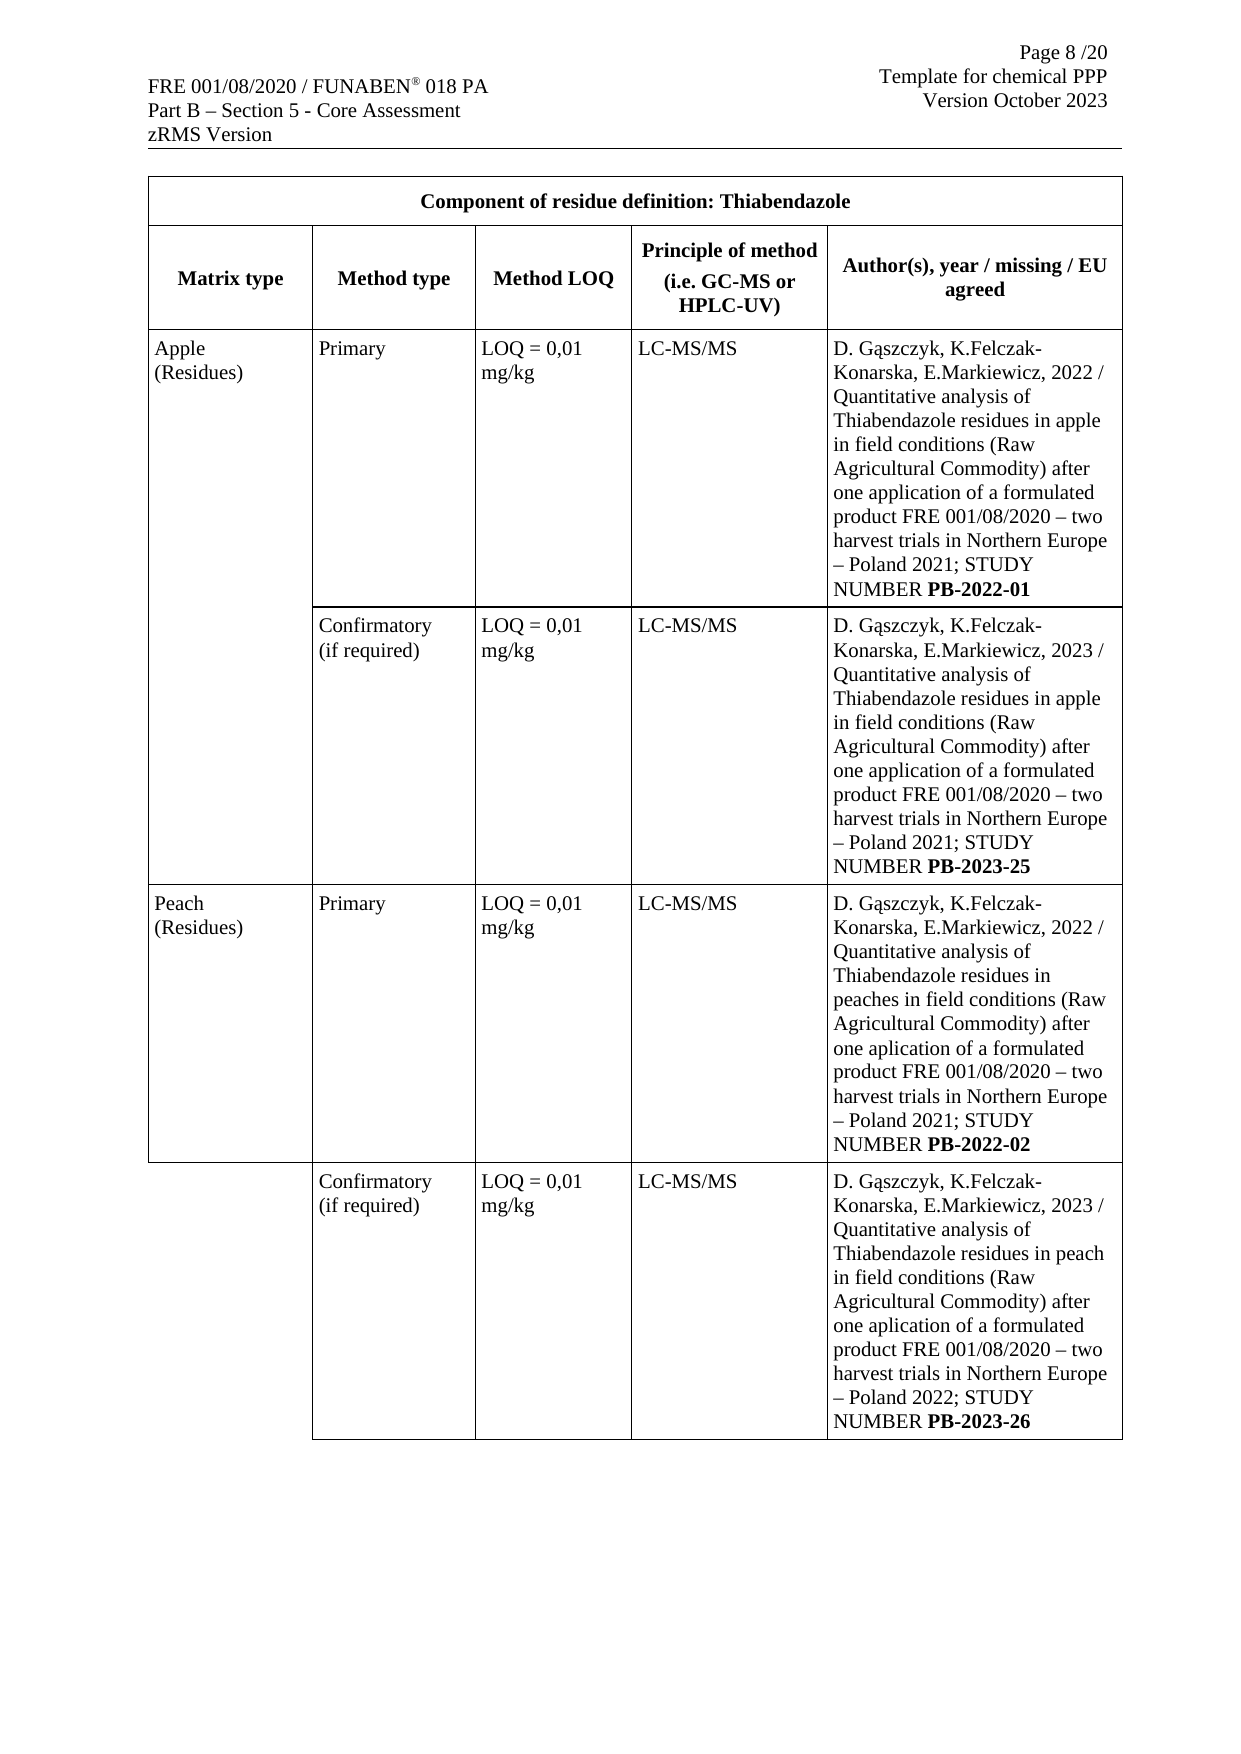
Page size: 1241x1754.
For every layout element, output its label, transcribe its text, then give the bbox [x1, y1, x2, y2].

table_cell LOQ = 0,01 mg/kg [476, 885, 631, 1162]
table_cell Primary [313, 885, 475, 1162]
table_cell LC-MS/MS [632, 885, 827, 1162]
table_cell Peach (Residues) [149, 885, 312, 1162]
table_cell Apple (Residues) [149, 330, 312, 884]
table_cell LC-MS/MS [632, 608, 827, 884]
table_cell Method LOQ [476, 226, 631, 329]
table_cell LC-MS/MS [632, 330, 827, 606]
table_header Component of residue definition: Thiabendazole [149, 177, 1122, 225]
table_cell LC-MS/MS [632, 1163, 827, 1439]
table_cell LOQ = 0,01 mg/kg [476, 1163, 631, 1439]
table_cell Method type [313, 226, 475, 329]
table_cell D. Gąszczyk, K.Felczak-Konarska, E.Markiewicz, 2022 / Quantitative analysis of Thiabendazole residues in apple in field conditions (Raw Agricultural Commodity) after one application of a formulated product FRE 001/08/2020 – two harvest trials in Northern Europe – Poland 2021; STUDY NUMBER PB-2022-01 [828, 330, 1122, 606]
table_cell D. Gąszczyk, K.Felczak-Konarska, E.Markiewicz, 2023 / Quantitative analysis of Thiabendazole residues in peach in field conditions (Raw Agricultural Commodity) after one aplication of a formulated product FRE 001/08/2020 – two harvest trials in Northern Europe – Poland 2022; STUDY NUMBER PB-2023-26 [828, 1163, 1122, 1439]
table_cell Principle of method (i.e. GC-MS or HPLC-UV) [632, 226, 827, 329]
table_cell Confirmatory (if required) [313, 1163, 475, 1439]
table_cell Confirmatory (if required) [313, 608, 475, 884]
table_cell D. Gąszczyk, K.Felczak-Konarska, E.Markiewicz, 2023 / Quantitative analysis of Thiabendazole residues in apple in field conditions (Raw Agricultural Commodity) after one application of a formulated product FRE 001/08/2020 – two harvest trials in Northern Europe – Poland 2021; STUDY NUMBER PB-2023-25 [828, 608, 1122, 884]
table_cell Matrix type [149, 226, 312, 329]
table_cell LOQ = 0,01 mg/kg [476, 608, 631, 884]
table_cell Author(s), year / missing / EU agreed [828, 226, 1122, 329]
table_cell LOQ = 0,01 mg/kg [476, 330, 631, 606]
table_cell D. Gąszczyk, K.Felczak-Konarska, E.Markiewicz, 2022 / Quantitative analysis of Thiabendazole residues in peaches in field conditions (Raw Agricultural Commodity) after one aplication of a formulated product FRE 001/08/2020 – two harvest trials in Northern Europe – Poland 2021; STUDY NUMBER PB-2022-02 [828, 885, 1122, 1162]
table_cell Primary [313, 330, 475, 606]
